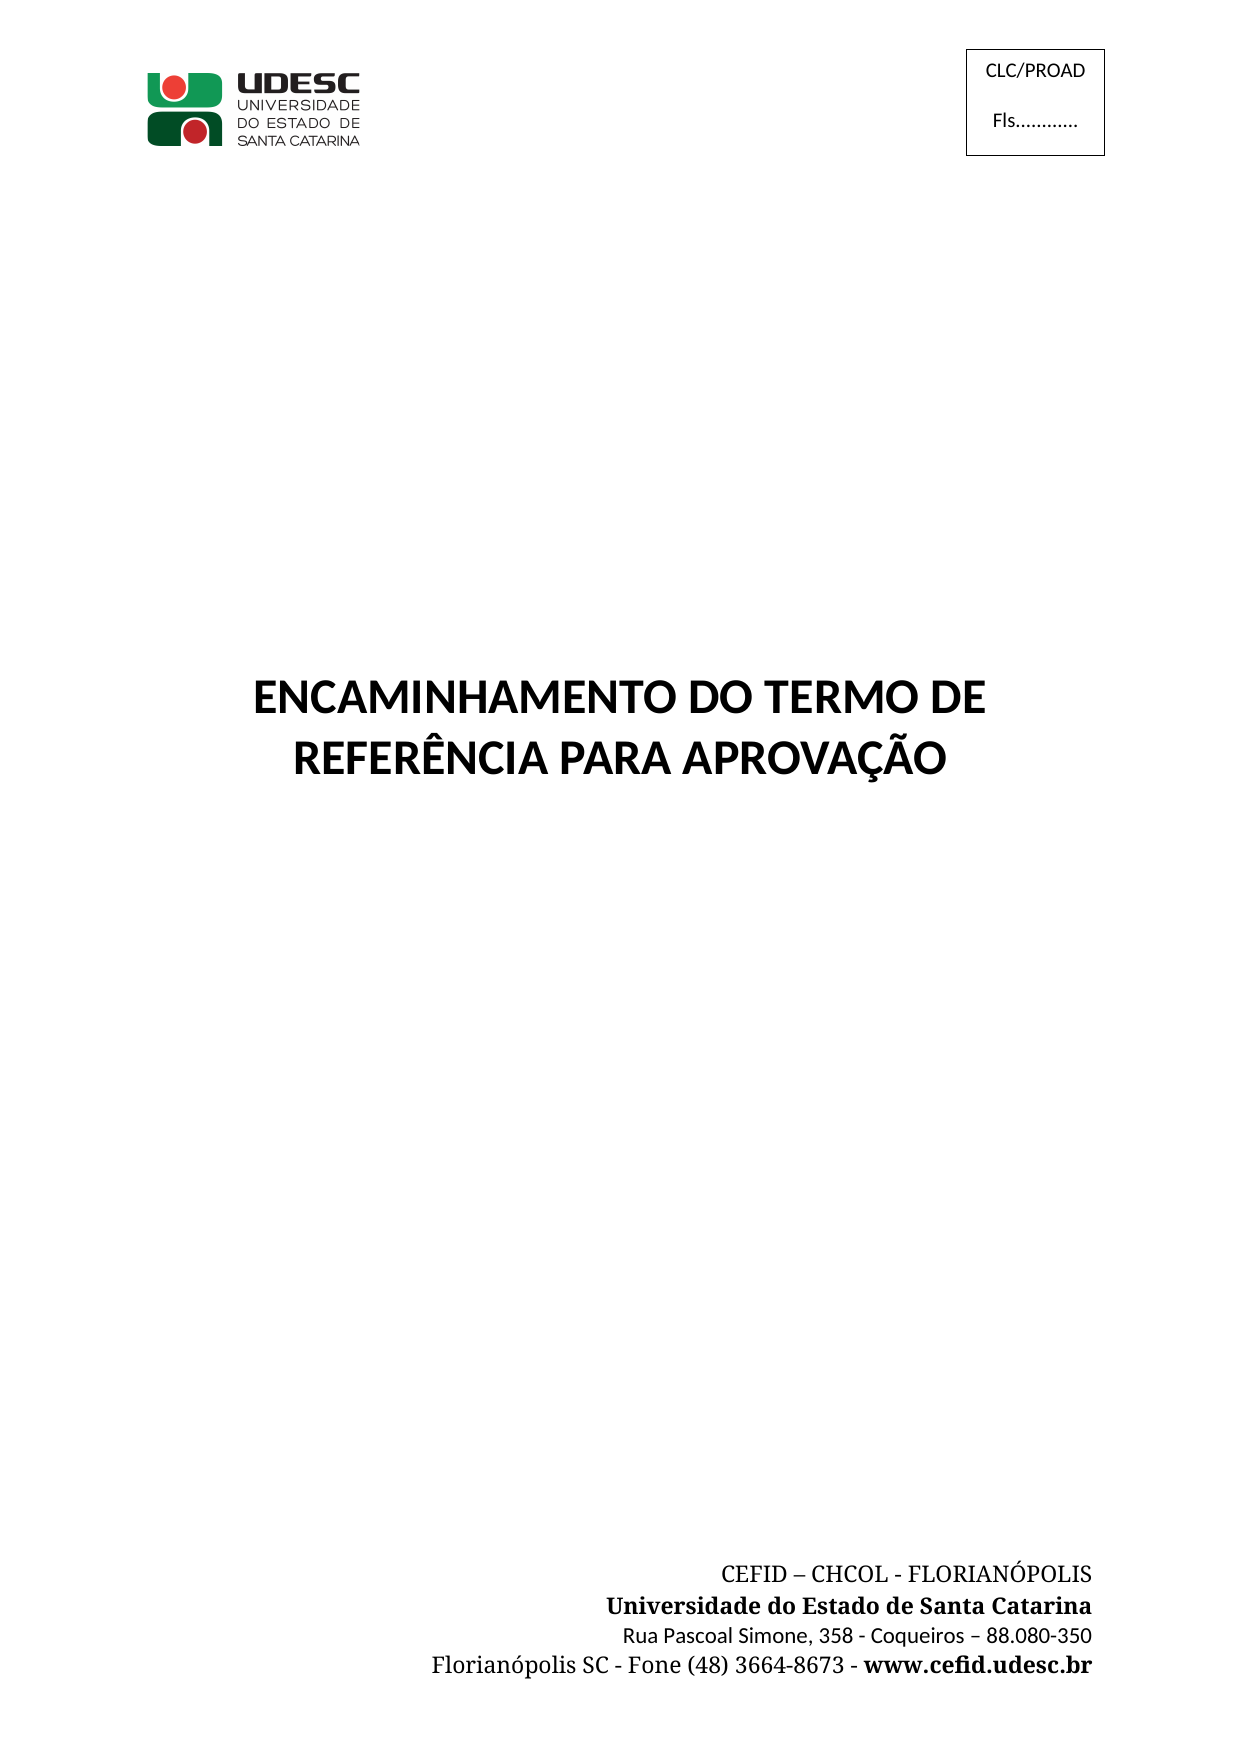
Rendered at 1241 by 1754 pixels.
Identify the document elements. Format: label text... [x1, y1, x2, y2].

text ENCAMINHAMENTO DO TERMO DE REFERÊNCIA PARA APROVAÇÃO [148, 665, 1092, 787]
picture [147, 73, 360, 146]
